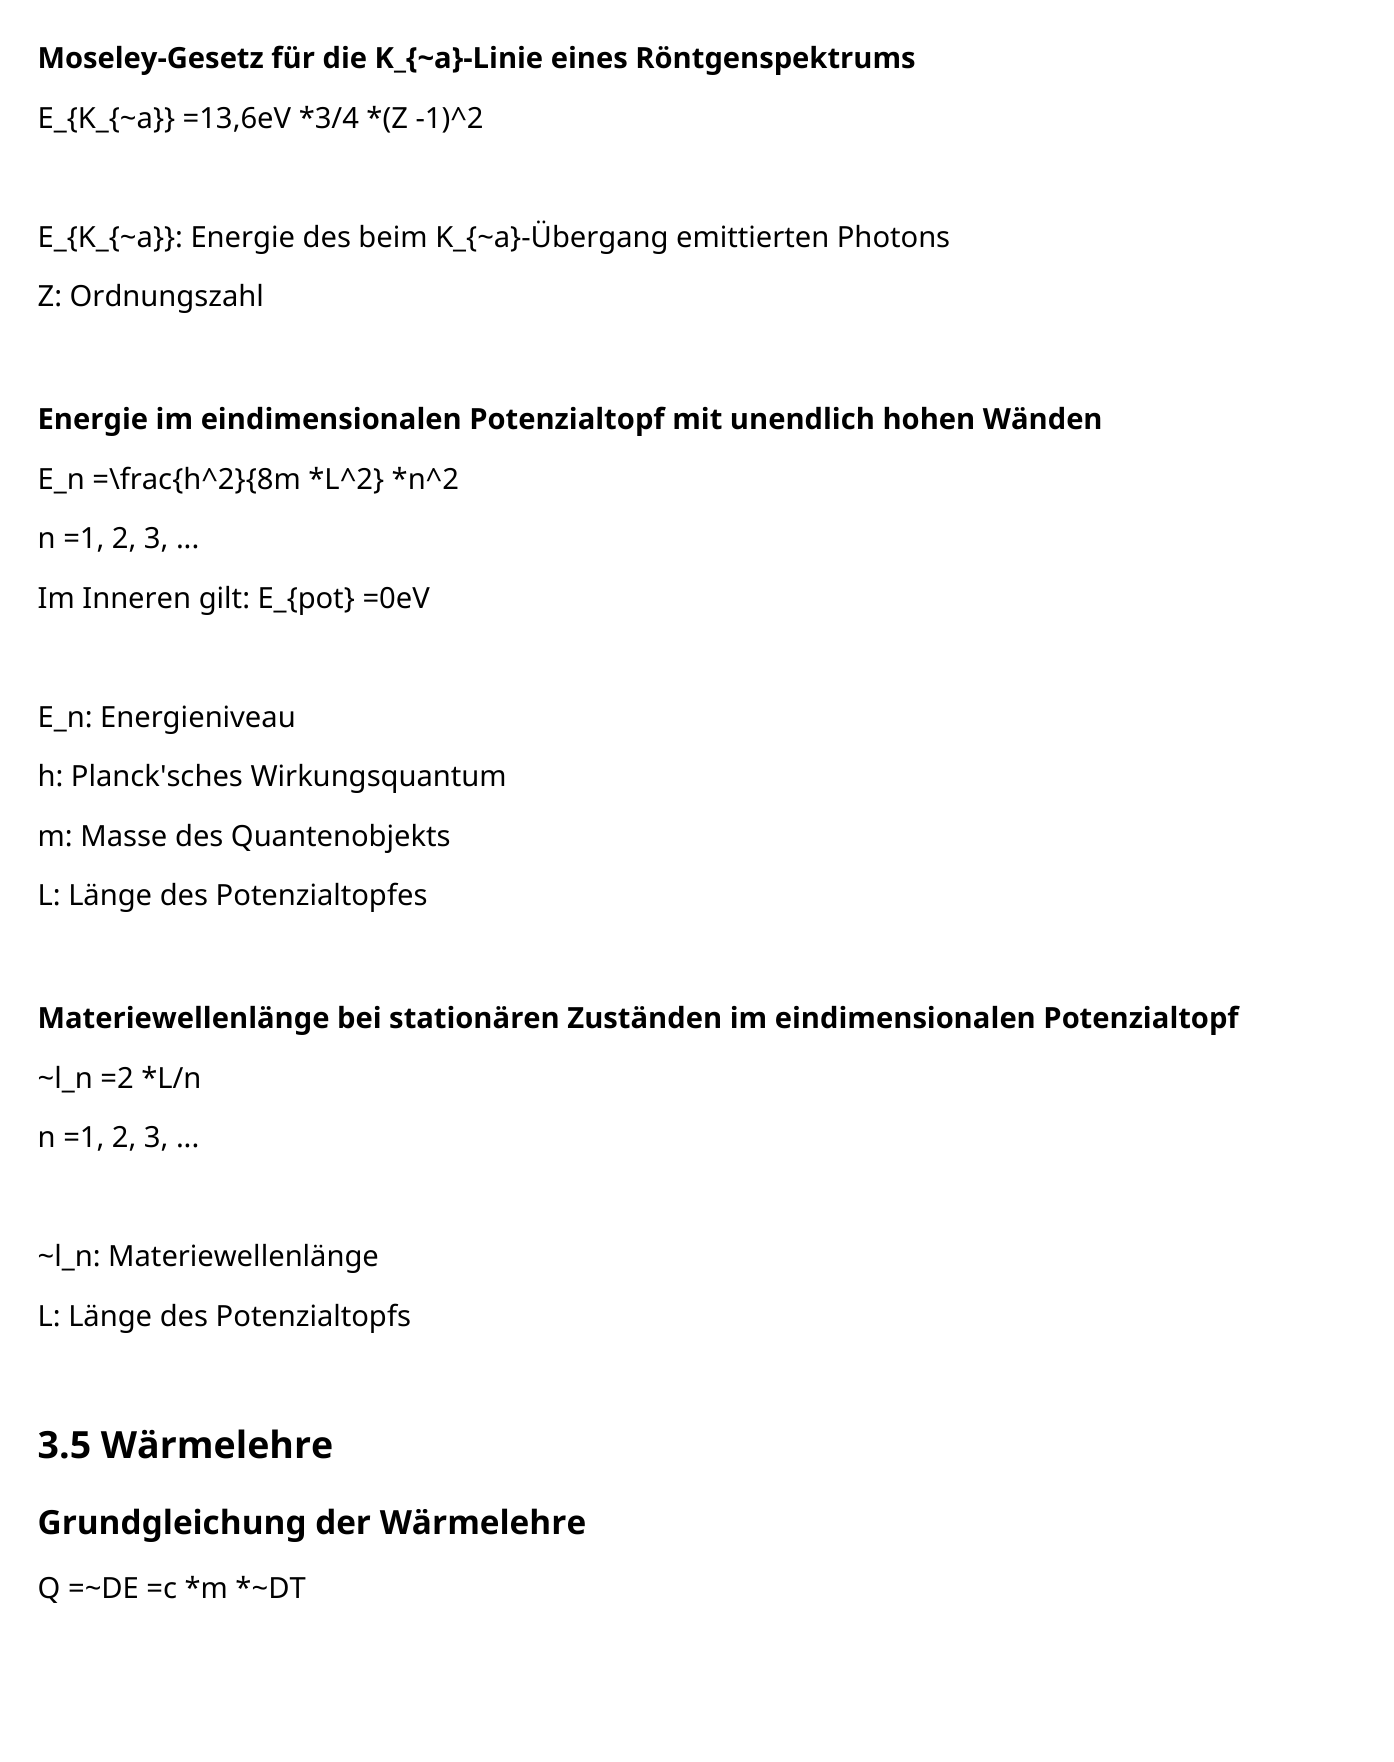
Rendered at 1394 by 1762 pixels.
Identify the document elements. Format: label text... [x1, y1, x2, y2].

text Q =~DE =c *m *~DT [37, 1567, 1356, 1607]
text n =1, 2, 3, ... [37, 1116, 1356, 1156]
subtitle Grundgleichung der Wärmelehre [37, 1499, 1356, 1544]
subtitle 3.5 Wärmelehre [37, 1418, 1356, 1469]
subtitle Materiewellenlänge bei stationären Zuständen im eindimensionalen Potenzialtopf [37, 997, 1356, 1037]
text E_n: Energieniveau h: Planck'sches Wirkungsquantum m: Masse des Quantenobjekts L: Länge des Potenzialtopfes [37, 696, 1356, 914]
text n =1, 2, 3, ... [37, 517, 1356, 557]
subtitle Energie im eindimensionalen Potenzialtopf mit unendlich hohen Wänden [37, 398, 1356, 438]
text E_n =\frac{h^2}{8m *L^2} *n^2 [37, 458, 1356, 498]
text Im Inneren gilt: E_{pot} =0eV [37, 577, 1356, 617]
text E_{K_{~a}}: Energie des beim K_{~a}-Übergang emittierten Photons Z: Ordnungszahl [37, 216, 1356, 315]
text ~l_n =2 *L/n [37, 1057, 1356, 1097]
text ~l_n: Materiewellenlänge L: Länge des Potenzialtopfs [37, 1235, 1356, 1334]
subtitle Moseley-Gesetz für die K_{~a}-Linie eines Röntgenspektrums [37, 37, 1356, 77]
text E_{K_{~a}} =13,6eV *3/4 *(Z -1)^2 [37, 97, 1356, 137]
